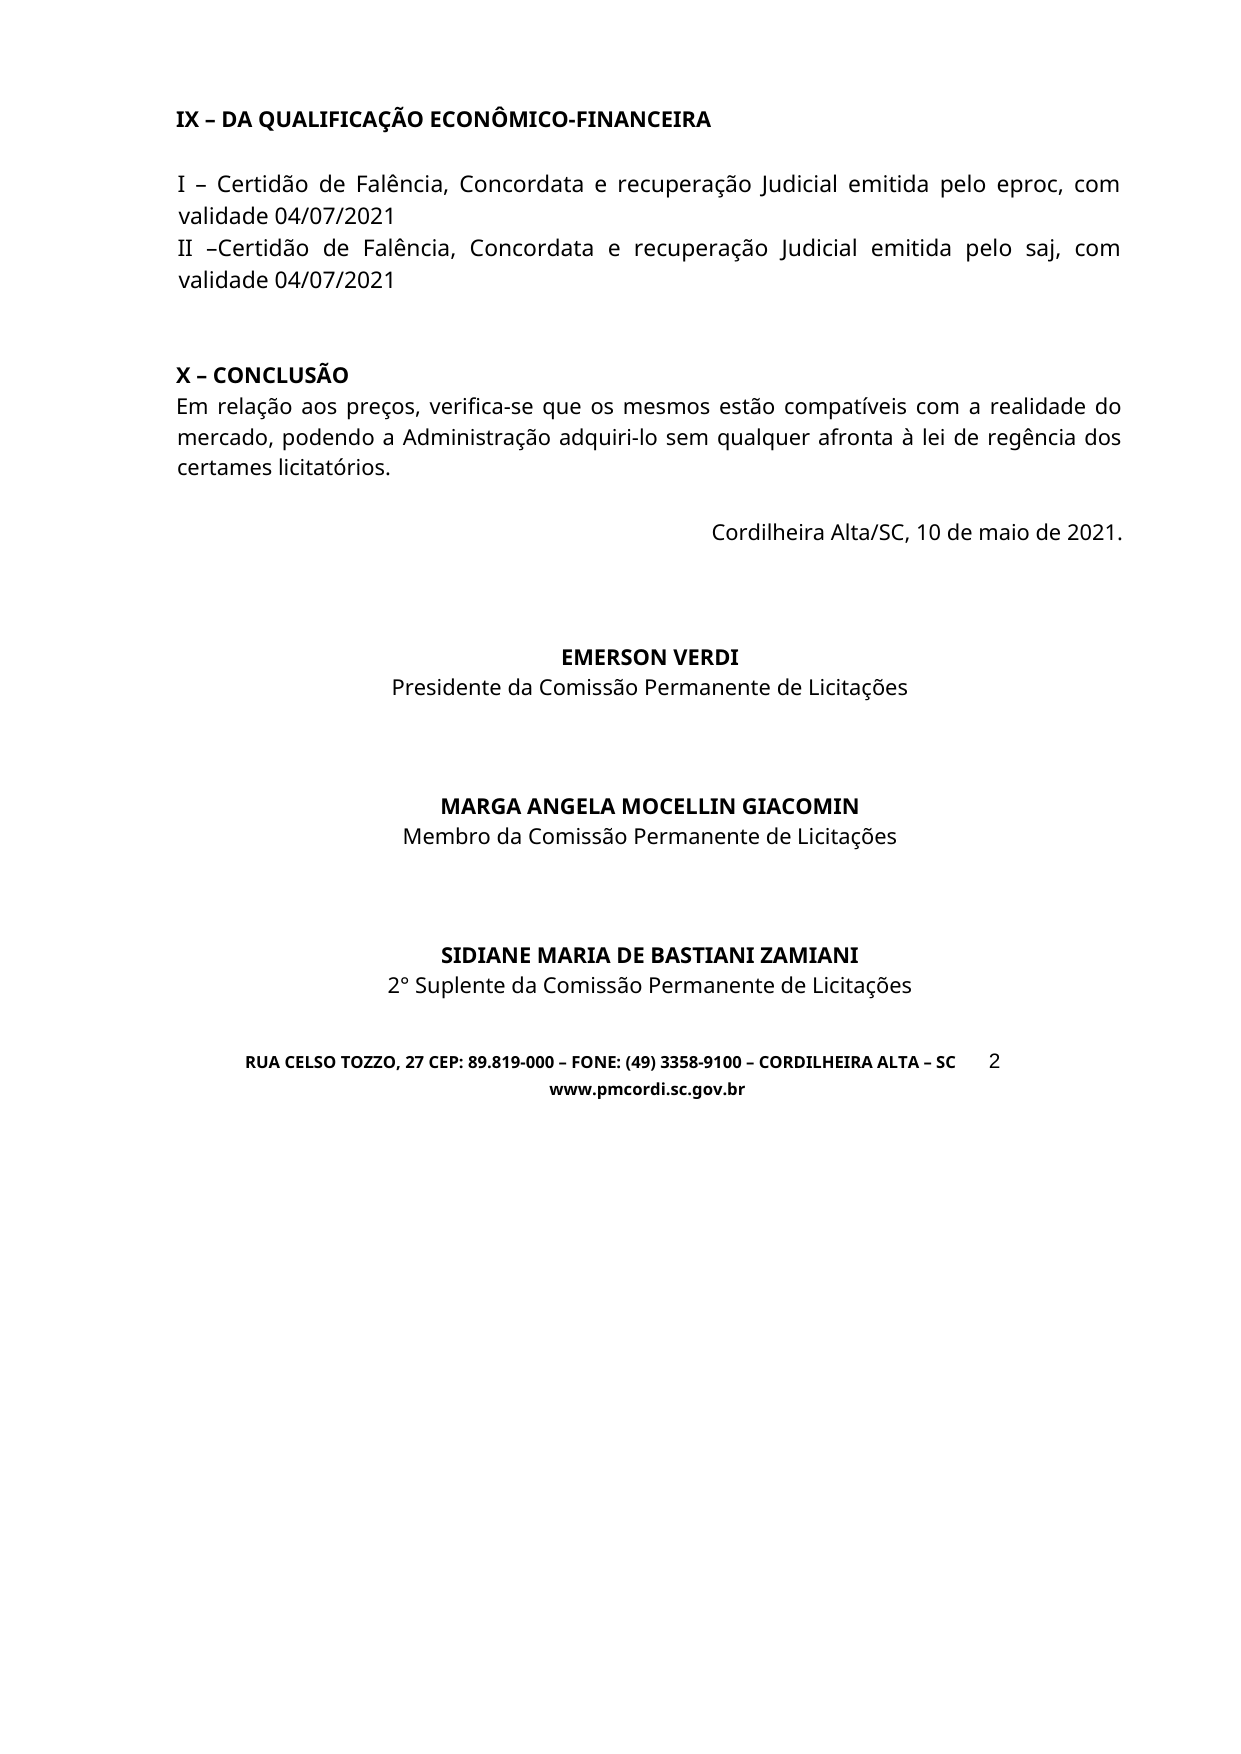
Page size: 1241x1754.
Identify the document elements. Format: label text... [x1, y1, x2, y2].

text Cordilheira Alta/SC, 10 de maio de 2021. [177, 517, 1123, 546]
text SIDIANE MARIA DE BASTIANI ZAMIANI [177, 940, 1122, 970]
text 2° Suplente da Comissão Permanente de Licitações [177, 970, 1122, 999]
subtitle X – CONCLUSÃO [176, 360, 1124, 390]
text EMERSON VERDI [177, 642, 1122, 672]
text Em relação aos preços, verifica-se que os mesmos estão compatíveis com a realidade do mercado, podendo a Administração adquiri-lo sem qualquer afronta à lei de regência dos certames licitatórios. [176, 391, 1123, 482]
text RUA CELSO TOZZO, 27 CEP: 89.819-000 – FONE: (49) 3358-9100 – CORDILHEIRA ALTA – SC 2 www.pmcordi.sc.gov.br [245, 1049, 1125, 1100]
text MARGA ANGELA MOCELLIN GIACOMIN [177, 791, 1122, 821]
text Presidente da Comissão Permanente de Licitações [177, 672, 1122, 702]
text Membro da Comissão Permanente de Licitações [177, 821, 1122, 851]
text II –Certidão de Falência, Concordata e recuperação Judicial emitida pelo saj, com validade 04/07/2021 [177, 232, 1122, 296]
text I – Certidão de Falência, Concordata e recuperação Judicial emitida pelo eproc, com validade 04/07/2021 [177, 168, 1122, 231]
subtitle IX – DA QUALIFICAÇÃO ECONÔMICO-FINANCEIRA [176, 104, 1124, 134]
